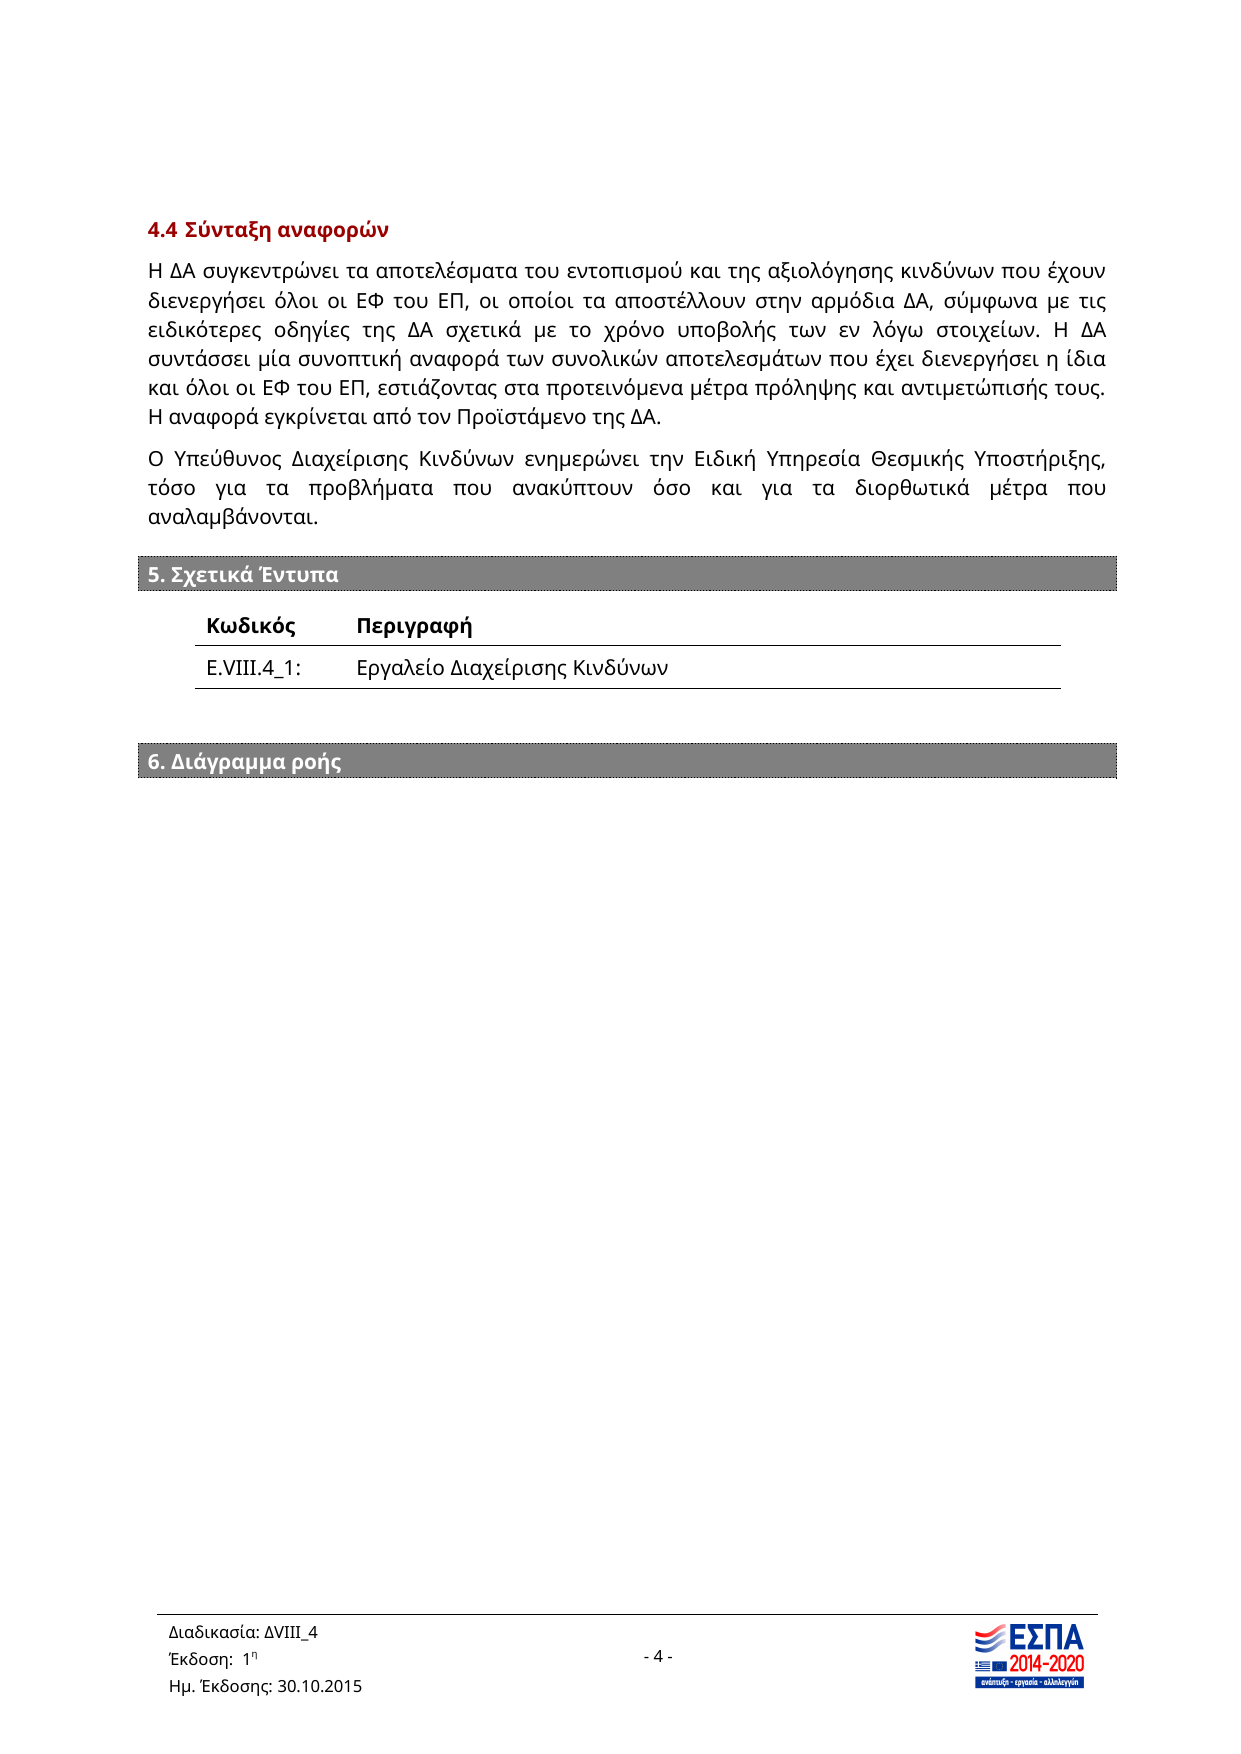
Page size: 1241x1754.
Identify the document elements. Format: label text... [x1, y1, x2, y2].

picture [972, 1622, 1087, 1690]
table_header Κωδικός [195, 604, 345, 645]
table_cell Εργαλείο Διαχείρισης Kινδύνων [345, 646, 1061, 688]
table_header Περιγραφή [345, 604, 1061, 645]
text Η ΔΑ συγκεντρώνει τα αποτελέσματα του εντοπισμού και της αξιολόγησης κινδύνων που έχουν διενεργήσει όλοι οι ΕΦ του ΕΠ, οι οποίοι τα αποστέλλουν στην αρμόδια ΔΑ, σύμφωνα με τις ειδικότερες οδηγίες της ΔΑ σχετικά με το χρόνο υποβολής των εν λόγω στοιχείων. Η ΔΑ συντάσσει μία συνοπτική αναφορά των συνολικών αποτελεσμάτων που έχει διενεργήσει η ίδια και όλοι οι ΕΦ του ΕΠ, εστιάζοντας στα προτεινόμενα μέτρα πρόληψης και αντιμετώπισής τους. Η αναφορά εγκρίνεται από τον Προϊστάμενο της ΔΑ. [148, 256, 1107, 431]
text Ο Υπεύθυνος Διαχείρισης Κινδύνων ενημερώνει την Ειδική Υπηρεσία Θεσμικής Υποστήριξης, τόσο για τα προβλήματα που ανακύπτουν όσο και για τα διορθωτικά μέτρα που αναλαμβάνονται. [148, 443, 1107, 531]
list Σύνταξη αναφορών [148, 214, 1107, 243]
text 5. Σχετικά Έντυπα [138, 556, 1117, 591]
table_cell Ε.VIII.4_1: [195, 646, 345, 688]
text 6. Διάγραμμα ροής [138, 743, 1117, 778]
